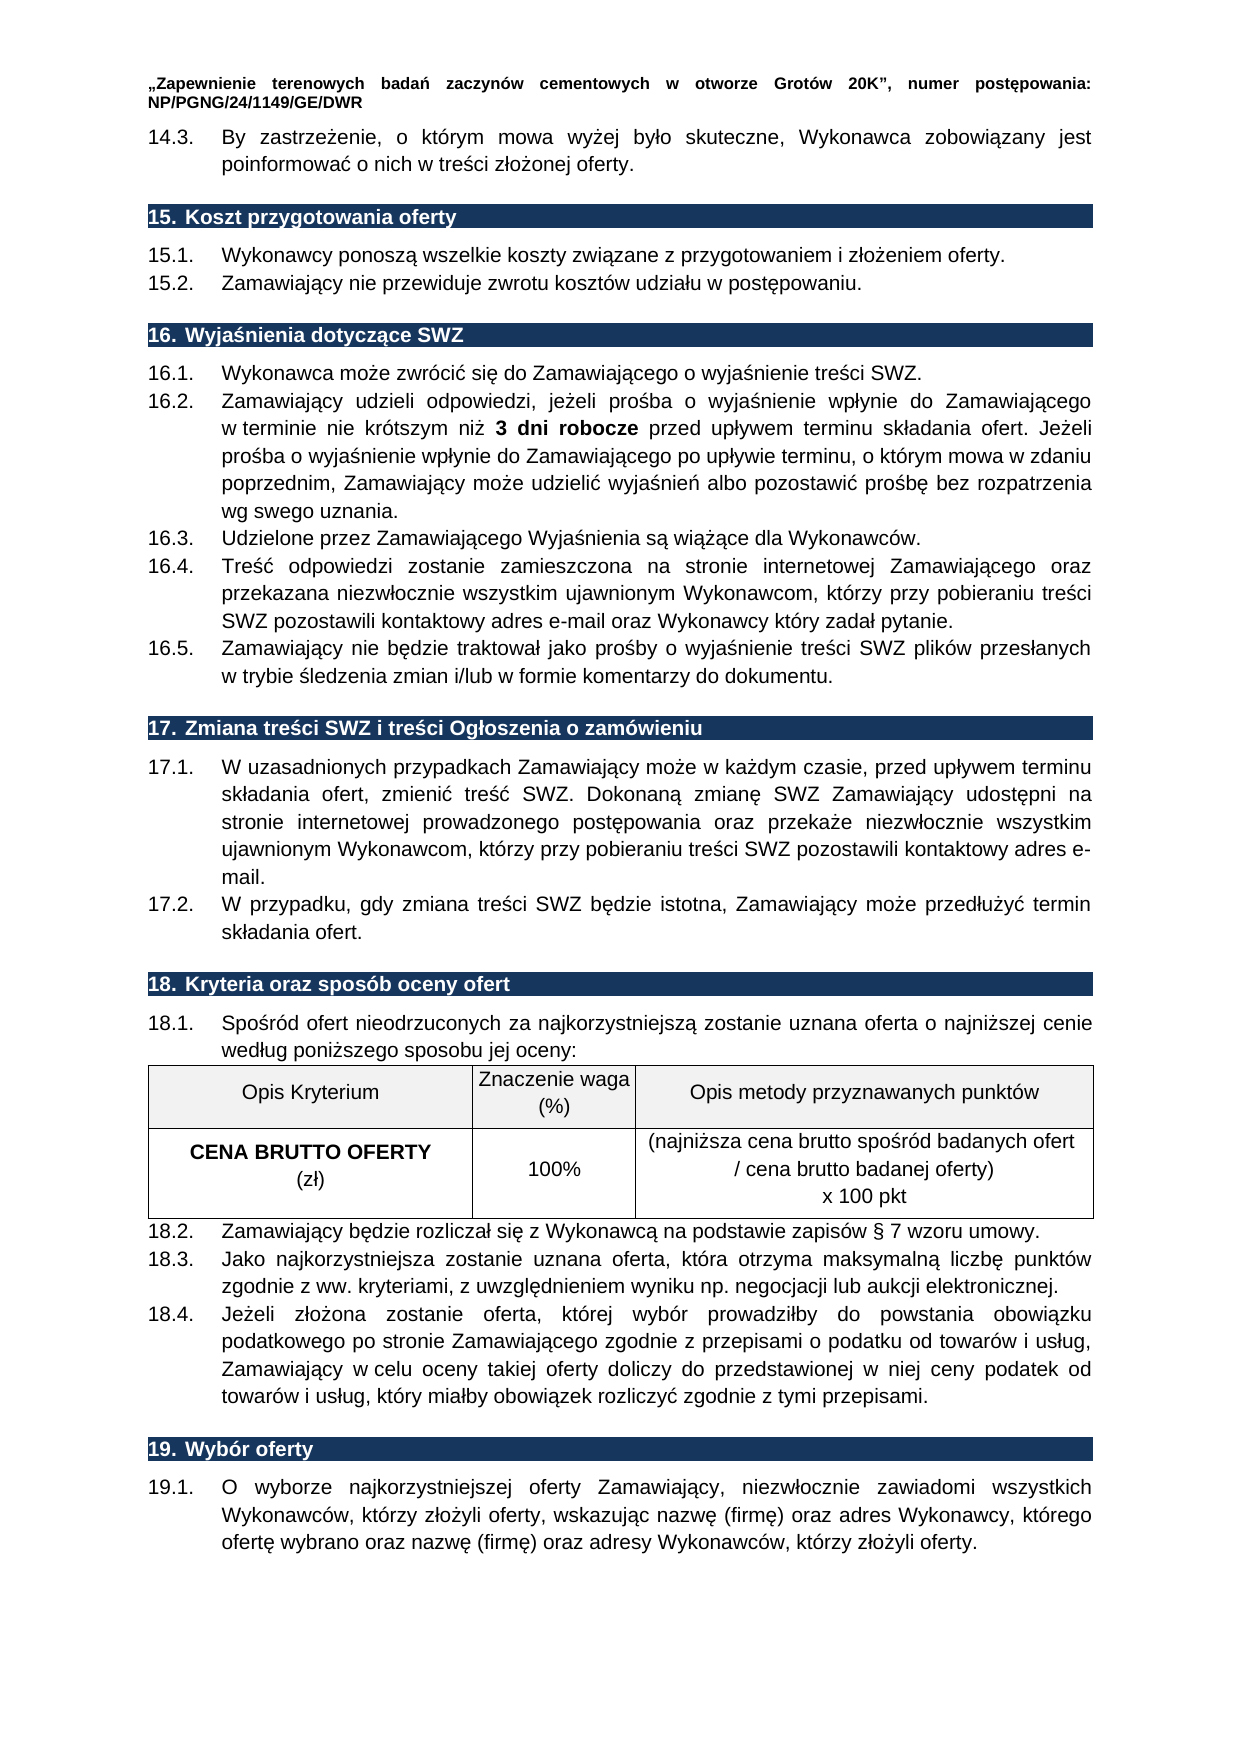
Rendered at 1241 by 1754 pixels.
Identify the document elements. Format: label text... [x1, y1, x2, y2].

text Zmiana treści SWZ i treści Ogłoszenia o zamówieniu [148, 716, 1093, 740]
table_cell (najniższa cena brutto spośród badanych ofert / cena brutto badanej oferty) x 100 pkt [636, 1129, 1093, 1218]
table_cell CENA BRUTTO OFERTY (zł) [149, 1129, 472, 1218]
text Koszt przygotowania oferty [148, 204, 1093, 228]
text Spośród ofert nieodrzuconych za najkorzystniejszą zostanie uznana oferta o najniższej cenie według poniższego sposobu jej oceny: [148, 1010, 1093, 1062]
text Kryteria oraz sposób oceny ofert [148, 972, 1093, 996]
table_header Opis metody przyznawanych punktów [636, 1066, 1093, 1128]
text By zastrzeżenie, o którym mowa wyżej było skuteczne, Wykonawca zobowiązany jest poinformować o nich w treści złożonej oferty. [148, 124, 1093, 176]
text Zamawiający nie będzie traktował jako prośby o wyjaśnienie treści SWZ plików przesłanych w trybie śledzenia zmian i/lub w formie komentarzy do dokumentu. [148, 636, 1093, 688]
text O wyborze najkorzystniejszej oferty Zamawiający, niezwłocznie zawiadomi wszystkich Wykonawców, którzy złożyli oferty, wskazując nazwę (firmę) oraz adres Wykonawcy, którego ofertę wybrano oraz nazwę (firmę) oraz adresy Wykonawców, którzy złożyli oferty. [148, 1475, 1093, 1554]
text Jeżeli złożona zostanie oferta, której wybór prowadziłby do powstania obowiązku podatkowego po stronie Zamawiającego zgodnie z przepisami o podatku od towarów i usług, Zamawiający w celu oceny takiej oferty doliczy do przedstawionej w niej ceny podatek od towarów i usług, który miałby obowiązek rozliczyć zgodnie z tymi przepisami. [148, 1302, 1093, 1408]
text W uzasadnionych przypadkach Zamawiający może w każdym czasie, przed upływem terminu składania ofert, zmienić treść SWZ. Dokonaną zmianę SWZ Zamawiający udostępni na stronie internetowej prowadzonego postępowania oraz przekaże niezwłocznie wszystkim ujawnionym Wykonawcom, którzy przy pobieraniu treści SWZ pozostawili kontaktowy adres e-mail. [148, 754, 1093, 888]
text Wyjaśnienia dotyczące SWZ [148, 323, 1093, 347]
text Treść odpowiedzi zostanie zamieszczona na stronie internetowej Zamawiającego oraz przekazana niezwłocznie wszystkim ujawnionym Wykonawcom, którzy przy pobieraniu treści SWZ pozostawili kontaktowy adres e-mail oraz Wykonawcy który zadał pytanie. [148, 554, 1093, 633]
table_header Opis Kryterium [149, 1066, 472, 1128]
text Wybór oferty [148, 1437, 1093, 1461]
text Zamawiający udzieli odpowiedzi, jeżeli prośba o wyjaśnienie wpłynie do Zamawiającego w terminie nie krótszym niż 3 dni robocze przed upływem terminu składania ofert. Jeżeli prośba o wyjaśnienie wpłynie do Zamawiającego po upływie terminu, o którym mowa w zdaniu poprzednim, Zamawiający może udzielić wyjaśnień albo pozostawić prośbę bez rozpatrzenia wg swego uznania. [148, 389, 1093, 523]
text Zamawiający będzie rozliczał się z Wykonawcą na podstawie zapisów § 7 wzoru umowy. [148, 1219, 1093, 1243]
table_header Znaczenie waga (%) [473, 1066, 635, 1128]
table_cell 100% [473, 1129, 635, 1218]
text W przypadku, gdy zmiana treści SWZ będzie istotna, Zamawiający może przedłużyć termin składania ofert. [148, 892, 1093, 943]
text Wykonawca może zwrócić się do Zamawiającego o wyjaśnienie treści SWZ. [148, 361, 1093, 385]
text Wykonawcy ponoszą wszelkie koszty związane z przygotowaniem i złożeniem oferty. [148, 243, 1093, 267]
text Zamawiający nie przewiduje zwrotu kosztów udziału w postępowaniu. [148, 270, 1093, 294]
text Jako najkorzystniejsza zostanie uznana oferta, która otrzyma maksymalną liczbę punktów zgodnie z ww. kryteriami, z uwzględnieniem wyniku np. negocjacji lub aukcji elektronicznej. [148, 1247, 1093, 1298]
text Udzielone przez Zamawiającego Wyjaśnienia są wiążące dla Wykonawców. [148, 526, 1093, 550]
